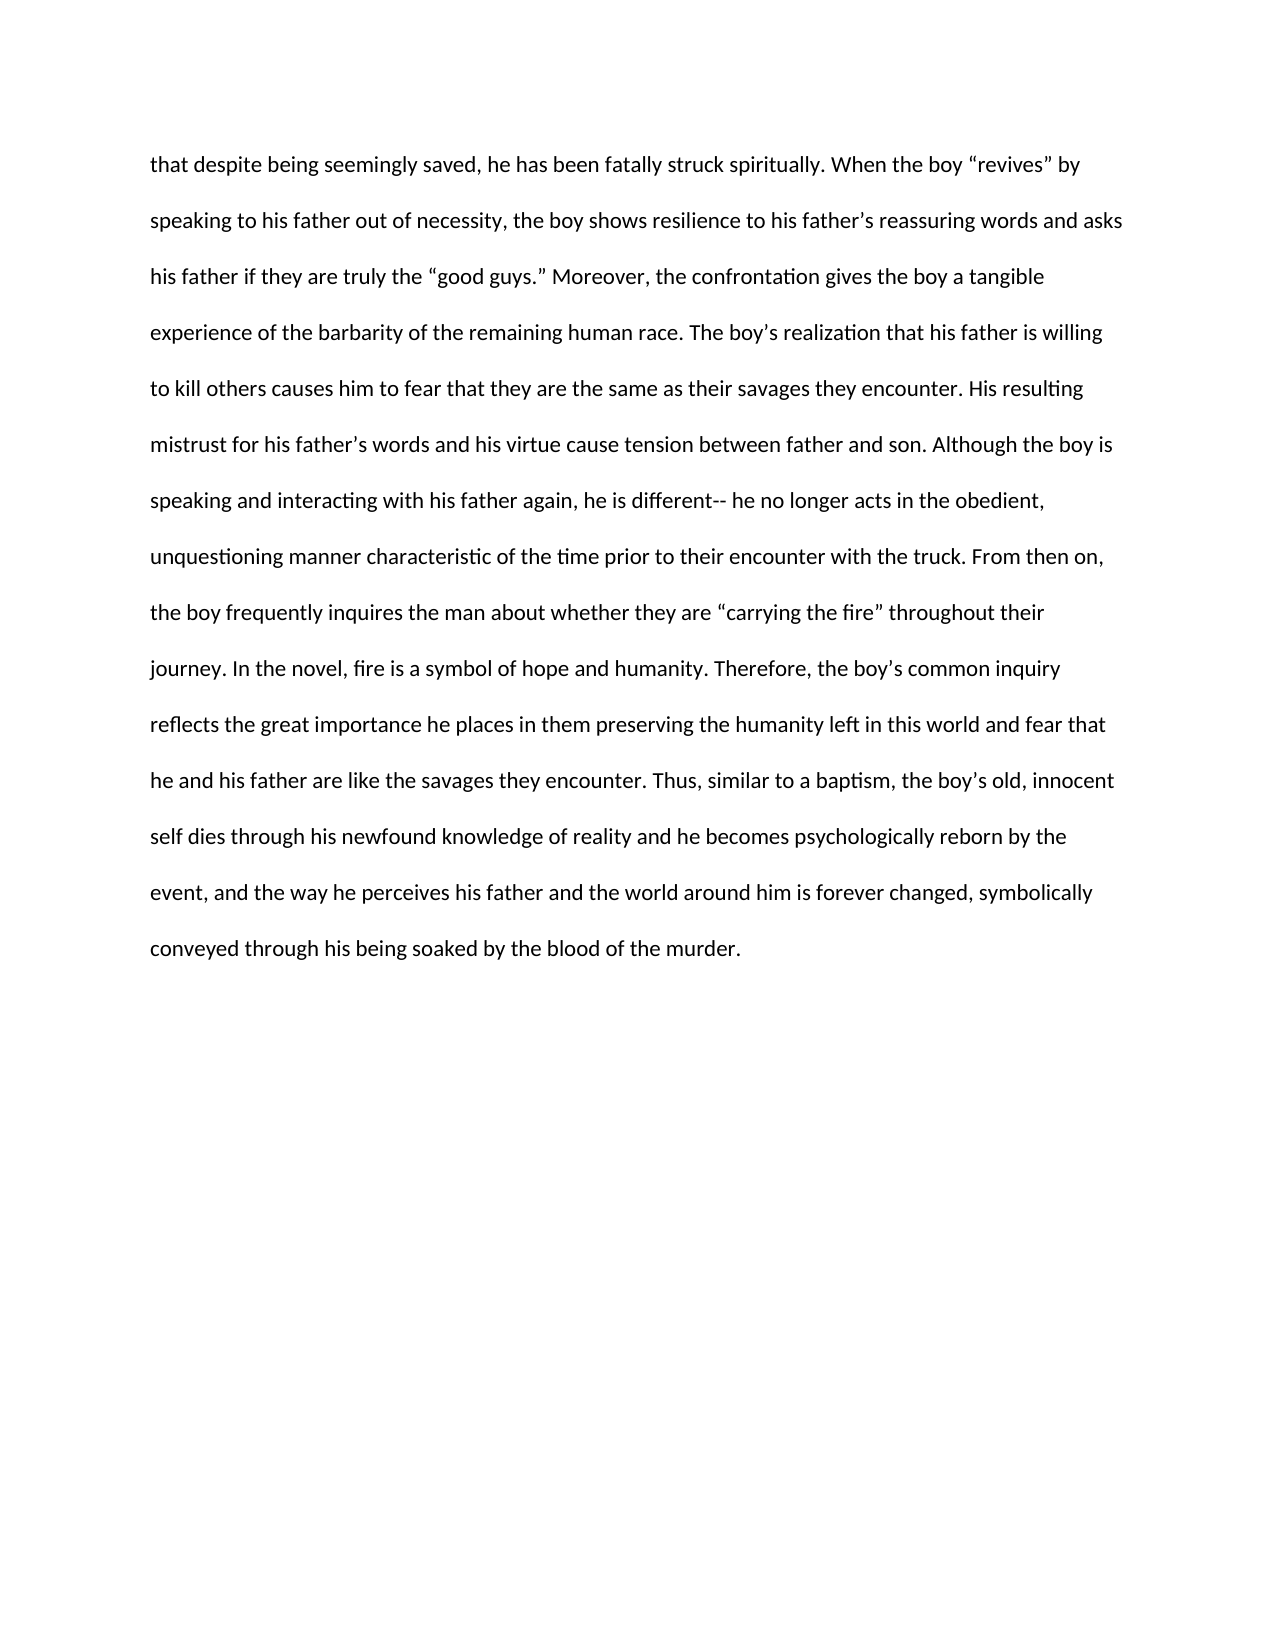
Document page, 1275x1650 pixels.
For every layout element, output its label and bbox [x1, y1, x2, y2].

text [150, 150, 1125, 963]
